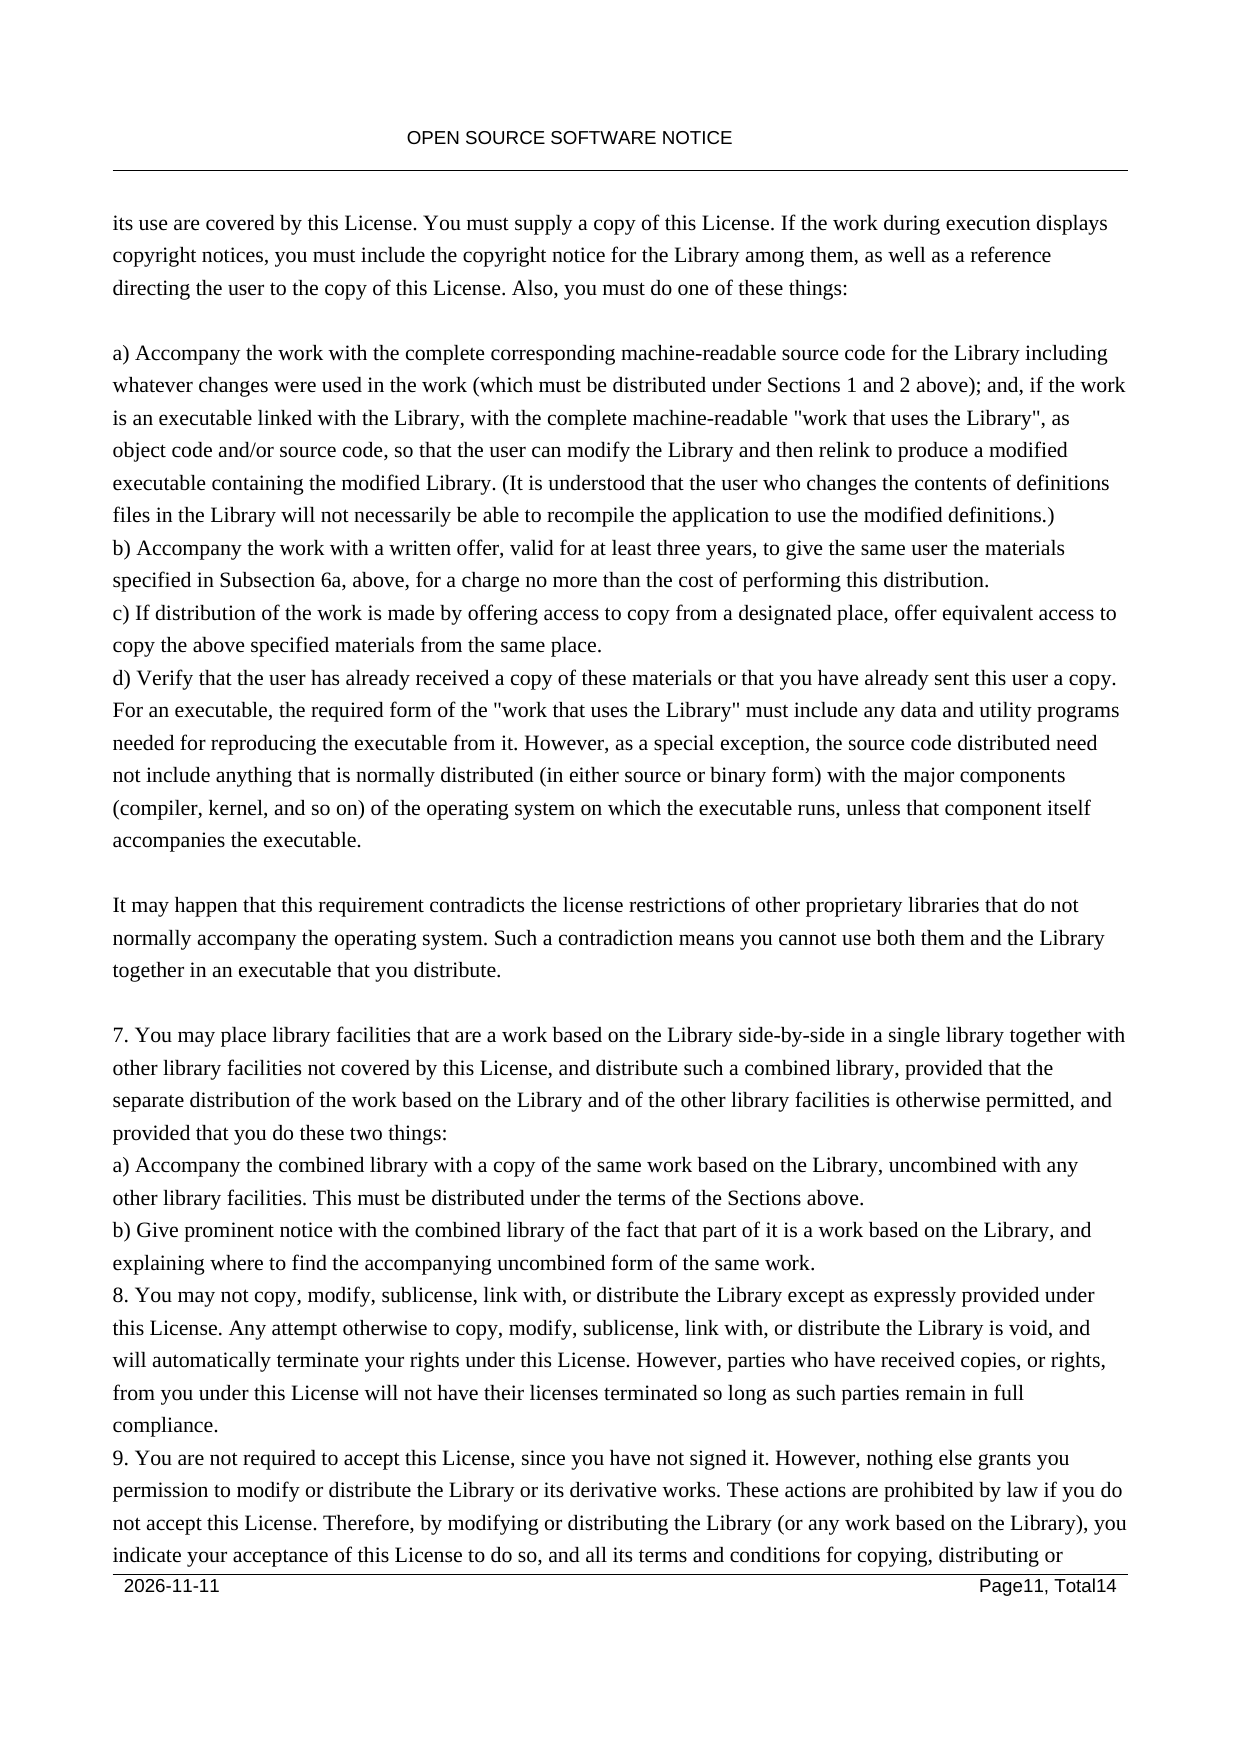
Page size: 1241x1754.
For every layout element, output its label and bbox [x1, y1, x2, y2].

text [112, 206, 1128, 1571]
